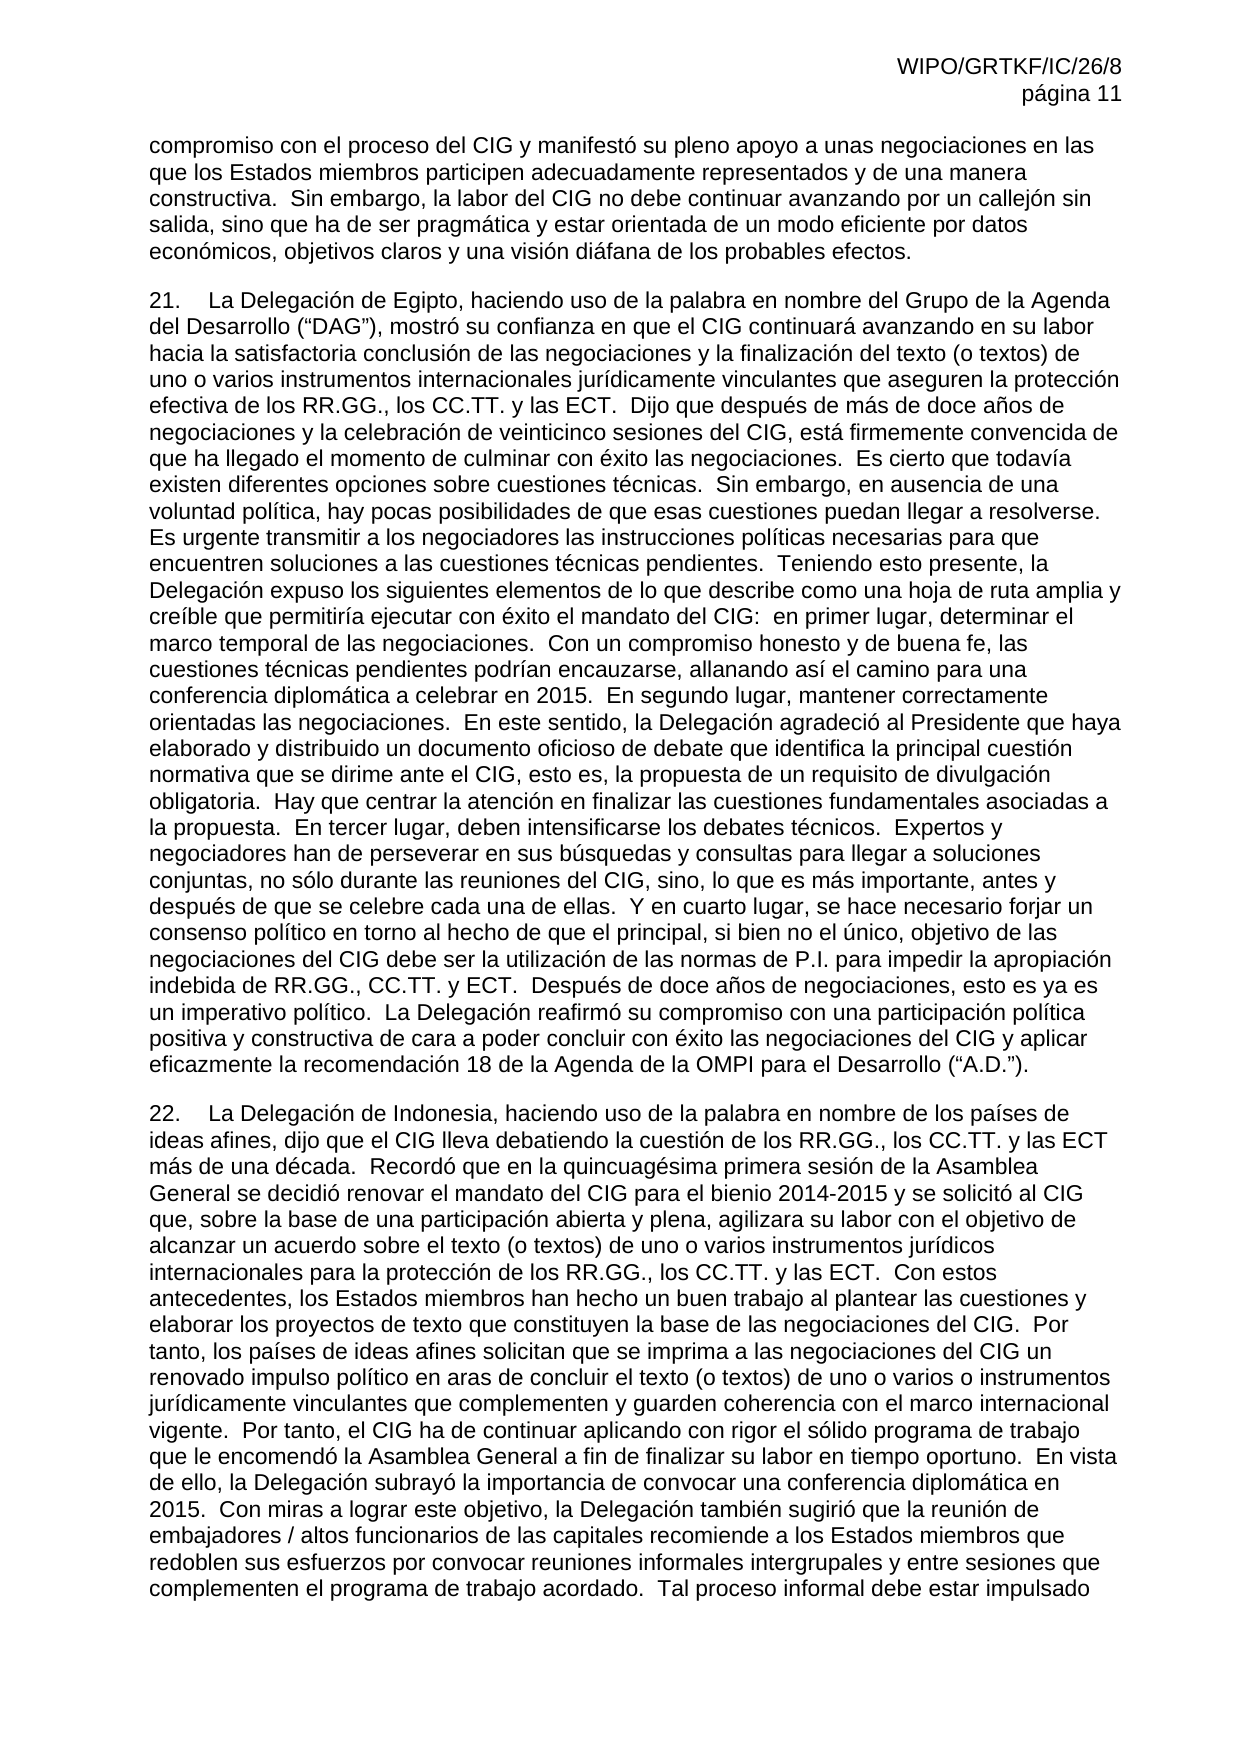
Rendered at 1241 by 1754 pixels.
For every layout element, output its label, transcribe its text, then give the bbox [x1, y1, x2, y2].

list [149, 132, 1122, 264]
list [149, 1100, 1122, 1601]
list La Delegación de Egipto, haciendo uso de la palabra en nombre del Grupo de la Agenda del Desarrollo (“DAG”), mostró su confianza en que el CIG continuará avanzando en su labor hacia la satisfactoria conclusión de las negociaciones y la finalización del texto (o textos) de uno o varios instrumentos internacionales jurídicamente vinculantes que aseguren la protección efectiva de los RR.GG., los CC.TT. y las ECT. Dijo que después de más de doce años de negociaciones y la celebración de veinticinco sesiones del CIG, está firmemente convencida de que ha llegado el momento de culminar con éxito las negociaciones. Es cierto que todavía existen diferentes opciones sobre cuestiones técnicas. Sin embargo, en ausencia de una voluntad política, hay pocas posibilidades de que esas cuestiones puedan llegar a resolverse. Es urgente transmitir a los negociadores las instrucciones políticas necesarias para que encuentren soluciones a las cuestiones técnicas pendientes. Teniendo esto presente, la Delegación expuso los siguientes elementos de lo que describe como una hoja de ruta amplia y creíble que permitiría ejecutar con éxito el mandato del CIG: en primer lugar, determinar el marco temporal de las negociaciones. Con un compromiso honesto y de buena fe, las cuestiones técnicas pendientes podrían encauzarse, allanando así el camino para una conferencia diplomática a celebrar en 2015. En segundo lugar, mantener correctamente orientadas las negociaciones. En este sentido, la Delegación agradeció al Presidente que haya elaborado y distribuido un documento oficioso de debate que identifica la principal cuestión normativa que se dirime ante el CIG, esto es, la propuesta de un requisito de divulgación obligatoria. Hay que centrar la atención en finalizar las cuestiones fundamentales asociadas a la propuesta. En tercer lugar, deben intensificarse los debates técnicos. Expertos y negociadores han de perseverar en sus búsquedas y consultas para llegar a soluciones conjuntas, no sólo durante las reuniones del CIG, sino, lo que es más importante, antes y después de que se celebre cada una de ellas. Y en cuarto lugar, se hace necesario forjar un consenso político en torno al hecho de que el principal, si bien no el único, objetivo de las negociaciones del CIG debe ser la utilización de las normas de P.I. para impedir la apropiación indebida de RR.GG., CC.TT. y ECT. Después de doce años de negociaciones, esto es ya es un imperativo político. La Delegación reafirmó su compromiso con una participación política positiva y constructiva de cara a poder concluir con éxito las negociaciones del CIG y aplicar eficazmente la recomendación 18 de la Agenda de la OMPI para el Desarrollo (“A.D.”). [149, 287, 1122, 1077]
